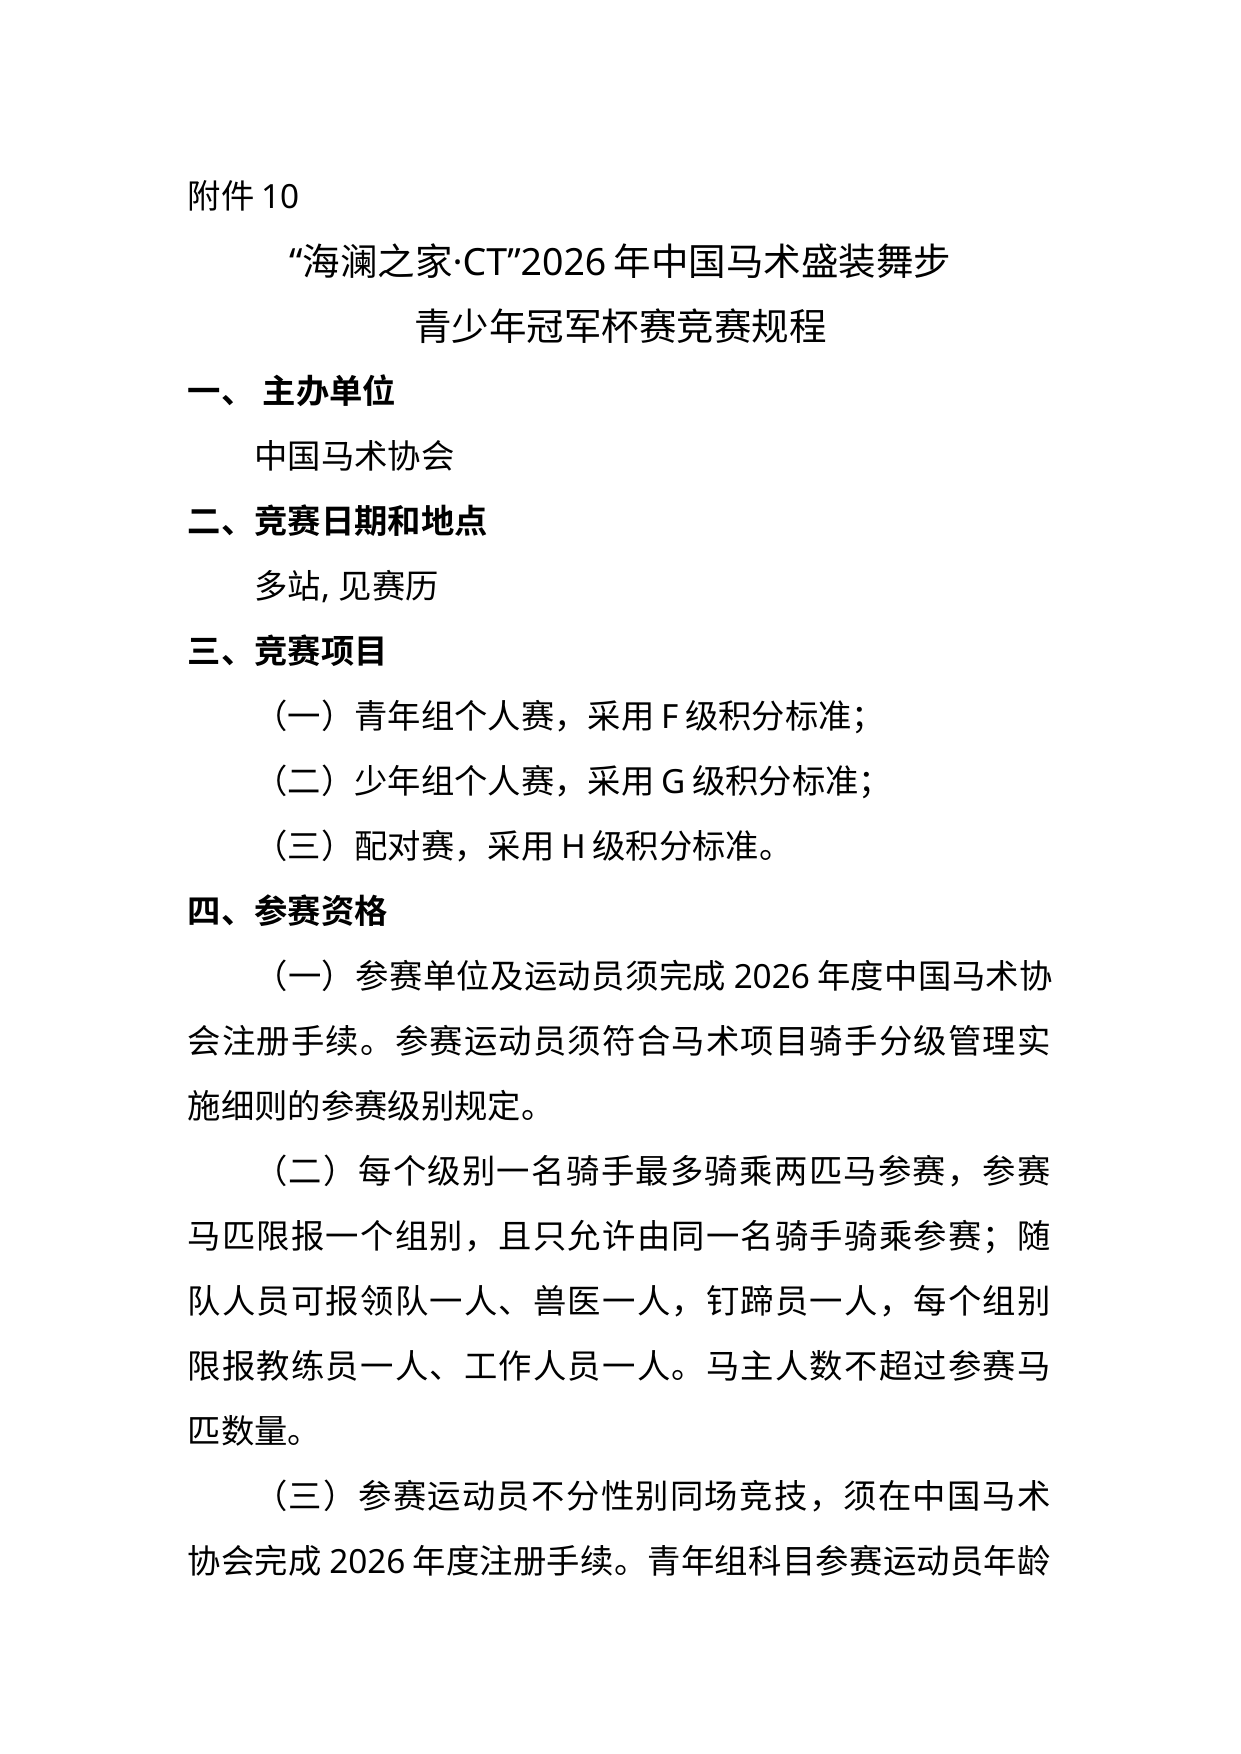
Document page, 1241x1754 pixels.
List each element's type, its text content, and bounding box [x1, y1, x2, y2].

text （二）少年组个人赛，采用G级积分标准； [187, 747, 1053, 812]
text “海澜之家·CT”2026年中国马术盛装舞步 [187, 227, 1053, 292]
text （一）参赛单位及运动员须完成2026年度中国马术协会注册手续。参赛运动员须符合马术项目骑手分级管理实施细则的参赛级别规定。 [187, 942, 1053, 1137]
text 多站, 见赛历 [187, 552, 1053, 617]
text 三、竞赛项目 [187, 617, 1053, 682]
text 附件10 [187, 162, 1053, 227]
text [187, 1462, 1053, 1592]
list 主办单位 [187, 357, 1053, 422]
text 青少年冠军杯赛竞赛规程 [187, 292, 1053, 357]
text 二、竞赛日期和地点 [187, 487, 1053, 552]
text （一）青年组个人赛，采用F级积分标准； [187, 682, 1053, 747]
text 四、参赛资格 [187, 877, 1053, 942]
text （二）每个级别一名骑手最多骑乘两匹马参赛，参赛马匹限报一个组别，且只允许由同一名骑手骑乘参赛；随队人员可报领队一人、兽医一人，钉蹄员一人，每个组别限报教练员一人、工作人员一人。马主人数不超过参赛马匹数量。 [187, 1137, 1053, 1462]
text 中国马术协会 [187, 422, 1053, 487]
text （三）配对赛，采用H级积分标准。 [187, 812, 1053, 877]
